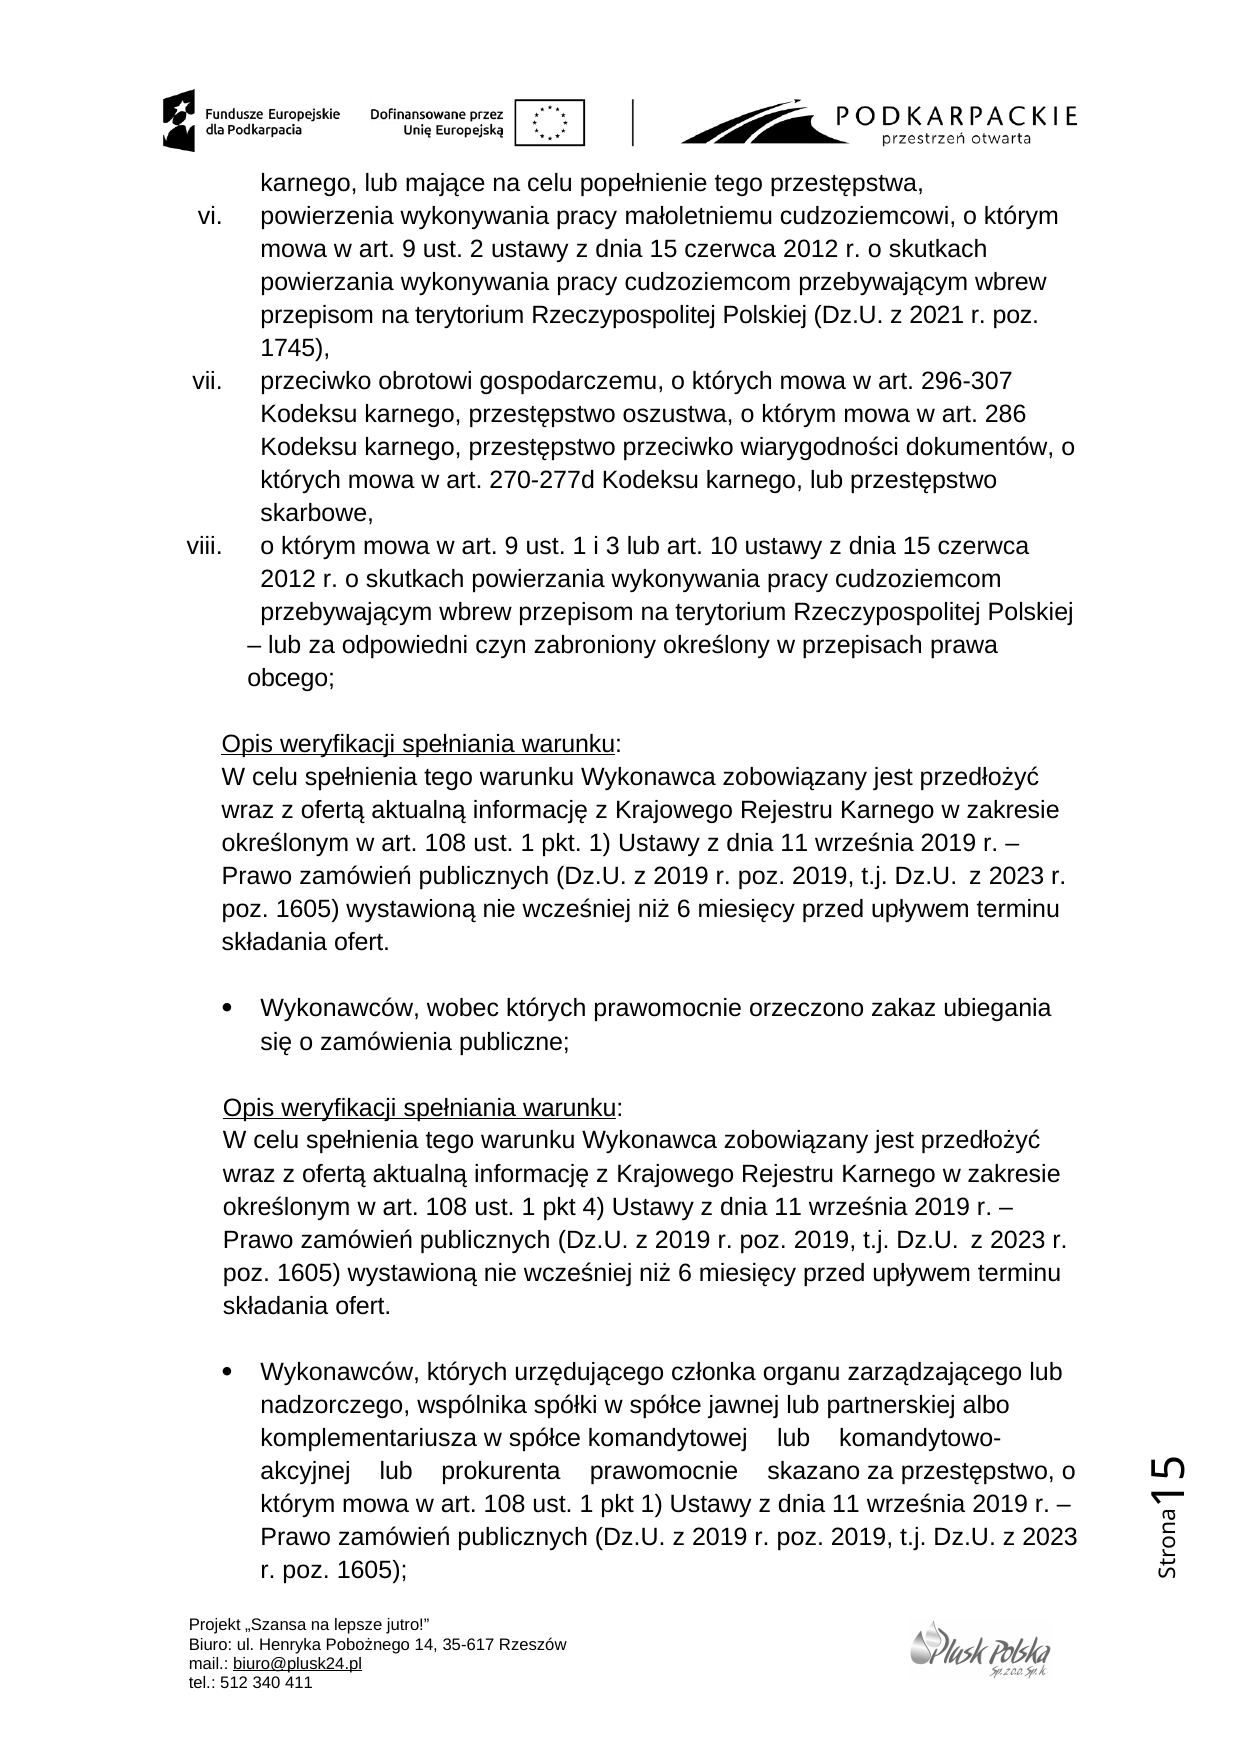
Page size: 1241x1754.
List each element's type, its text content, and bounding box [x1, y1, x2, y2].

picture [147, 73, 1093, 168]
text W celu spełnienia tego warunku Wykonawca zobowiązany jest przedłożyć wraz z ofertą aktualną informację z Krajowego Rejestru Karnego w zakresie określonym w art. 108 ust. 1 pkt. 1) Ustawy z dnia 11 września 2019 r. – Prawo zamówień publicznych (Dz.U. z 2019 r. poz. 2019, t.j. Dz.U. z 2023 r. poz. 1605) wystawioną nie wcześniej niż 6 miesięcy przed upływem terminu składania ofert. [221, 762, 1081, 956]
text Opis weryfikacji spełniania warunku: [223, 1092, 1081, 1121]
list powierzenia wykonywania pracy małoletniemu cudzoziemcowi, o którym mowa w art. 9 ust. 2 ustawy z dnia 15 czerwca 2012 r. o skutkach powierzania wykonywania pracy cudzoziemcom przebywającym wbrew przepisom na terytorium Rzeczypospolitej Polskiej (Dz.U. z 2021 r. poz. 1745), [223, 201, 1081, 362]
list Wykonawców, których urzędującego członka organu zarządzającego lub nadzorczego, wspólnika spółki w spółce jawnej lub partnerskiej albo komplementariusza w spółce komandytowej lub komandytowo-akcyjnej lub prokurenta prawomocnie skazano za przestępstwo, o którym mowa w art. 108 ust. 1 pkt 1) Ustawy z dnia 11 września 2019 r. – Prawo zamówień publicznych (Dz.U. z 2019 r. poz. 2019, t.j. Dz.U. z 2023 r. poz. 1605); [223, 1357, 1081, 1584]
list o charakterze terrorystycznym, o którym mowa w art. 115 § 20 Kodeksu karnego, lub mające na celu popełnienie tego przestępstwa, [223, 168, 1081, 197]
text W celu spełnienia tego warunku Wykonawca zobowiązany jest przedłożyć wraz z ofertą aktualną informację z Krajowego Rejestru Karnego w zakresie określonym w art. 108 ust. 1 pkt 4) Ustawy z dnia 11 września 2019 r. – Prawo zamówień publicznych (Dz.U. z 2019 r. poz. 2019, t.j. Dz.U. z 2023 r. poz. 1605) wystawioną nie wcześniej niż 6 miesięcy przed upływem terminu składania ofert. [223, 1126, 1081, 1319]
list przeciwko obrotowi gospodarczemu, o których mowa w art. 296-307 Kodeksu karnego, przestępstwo oszustwa, o którym mowa w art. 286 Kodeksu karnego, przestępstwo przeciwko wiarygodności dokumentów, o których mowa w art. 270-277d Kodeksu karnego, lub przestępstwo skarbowe, [223, 366, 1081, 527]
list Wykonawców, wobec których prawomocnie orzeczono zakaz ubiegania się o zamówienia publiczne; [223, 993, 1081, 1055]
picture [908, 1618, 1053, 1681]
text Opis weryfikacji spełniania warunku: [221, 729, 1093, 758]
text – lub za odpowiedni czyn zabroniony określony w przepisach prawa obcego; [247, 630, 1093, 692]
list o którym mowa w art. 9 ust. 1 i 3 lub art. 10 ustawy z dnia 15 czerwca 2012 r. o skutkach powierzania wykonywania pracy cudzoziemcom przebywającym wbrew przepisom na terytorium Rzeczypospolitej Polskiej [223, 531, 1081, 626]
